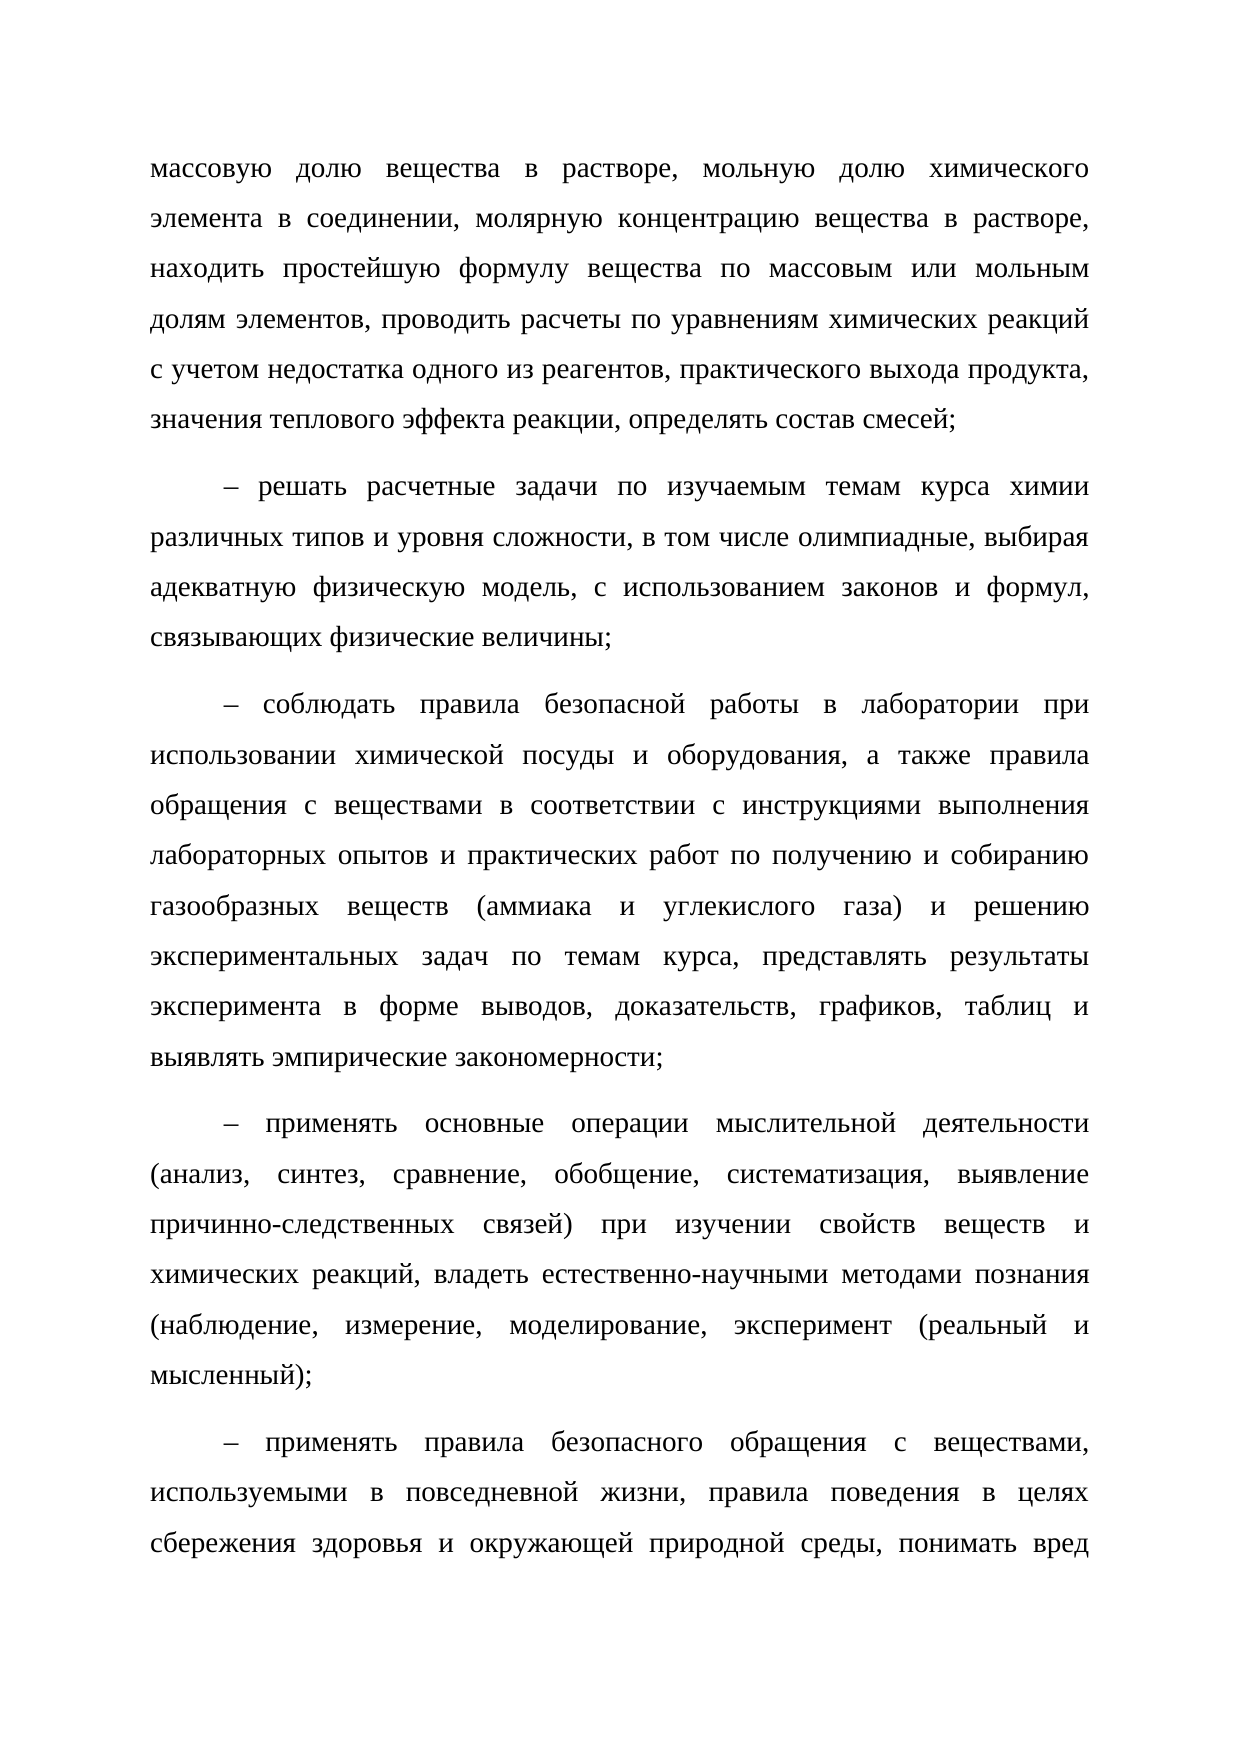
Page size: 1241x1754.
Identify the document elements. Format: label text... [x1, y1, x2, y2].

text – решать расчетные задачи по изучаемым темам курса химии различных типов и уровня сложности, в том числе олимпиадные, выбирая адекватную физическую модель, с использованием законов и формул, связывающих физические величины; [150, 468, 1090, 653]
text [150, 1424, 1090, 1558]
text – применять основные операции мыслительной деятельности (анализ, синтез, сравнение, обобщение, систематизация, выявление причинно-следственных связей) при изучении свойств веществ и химических реакций, владеть естественно-научными методами познания (наблюдение, измерение, моделирование, эксперимент (реальный и мысленный); [150, 1106, 1090, 1391]
text – соблюдать правила безопасной работы в лаборатории при использовании химической посуды и оборудования, а также правила обращения с веществами в соответствии с инструкциями выполнения лабораторных опытов и практических работ по получению и собиранию газообразных веществ (аммиака и углекислого газа) и решению экспериментальных задач по темам курса, представлять результаты эксперимента в форме выводов, доказательств, графиков, таблиц и выявлять эмпирические закономерности; [150, 686, 1090, 1072]
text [150, 150, 1090, 435]
